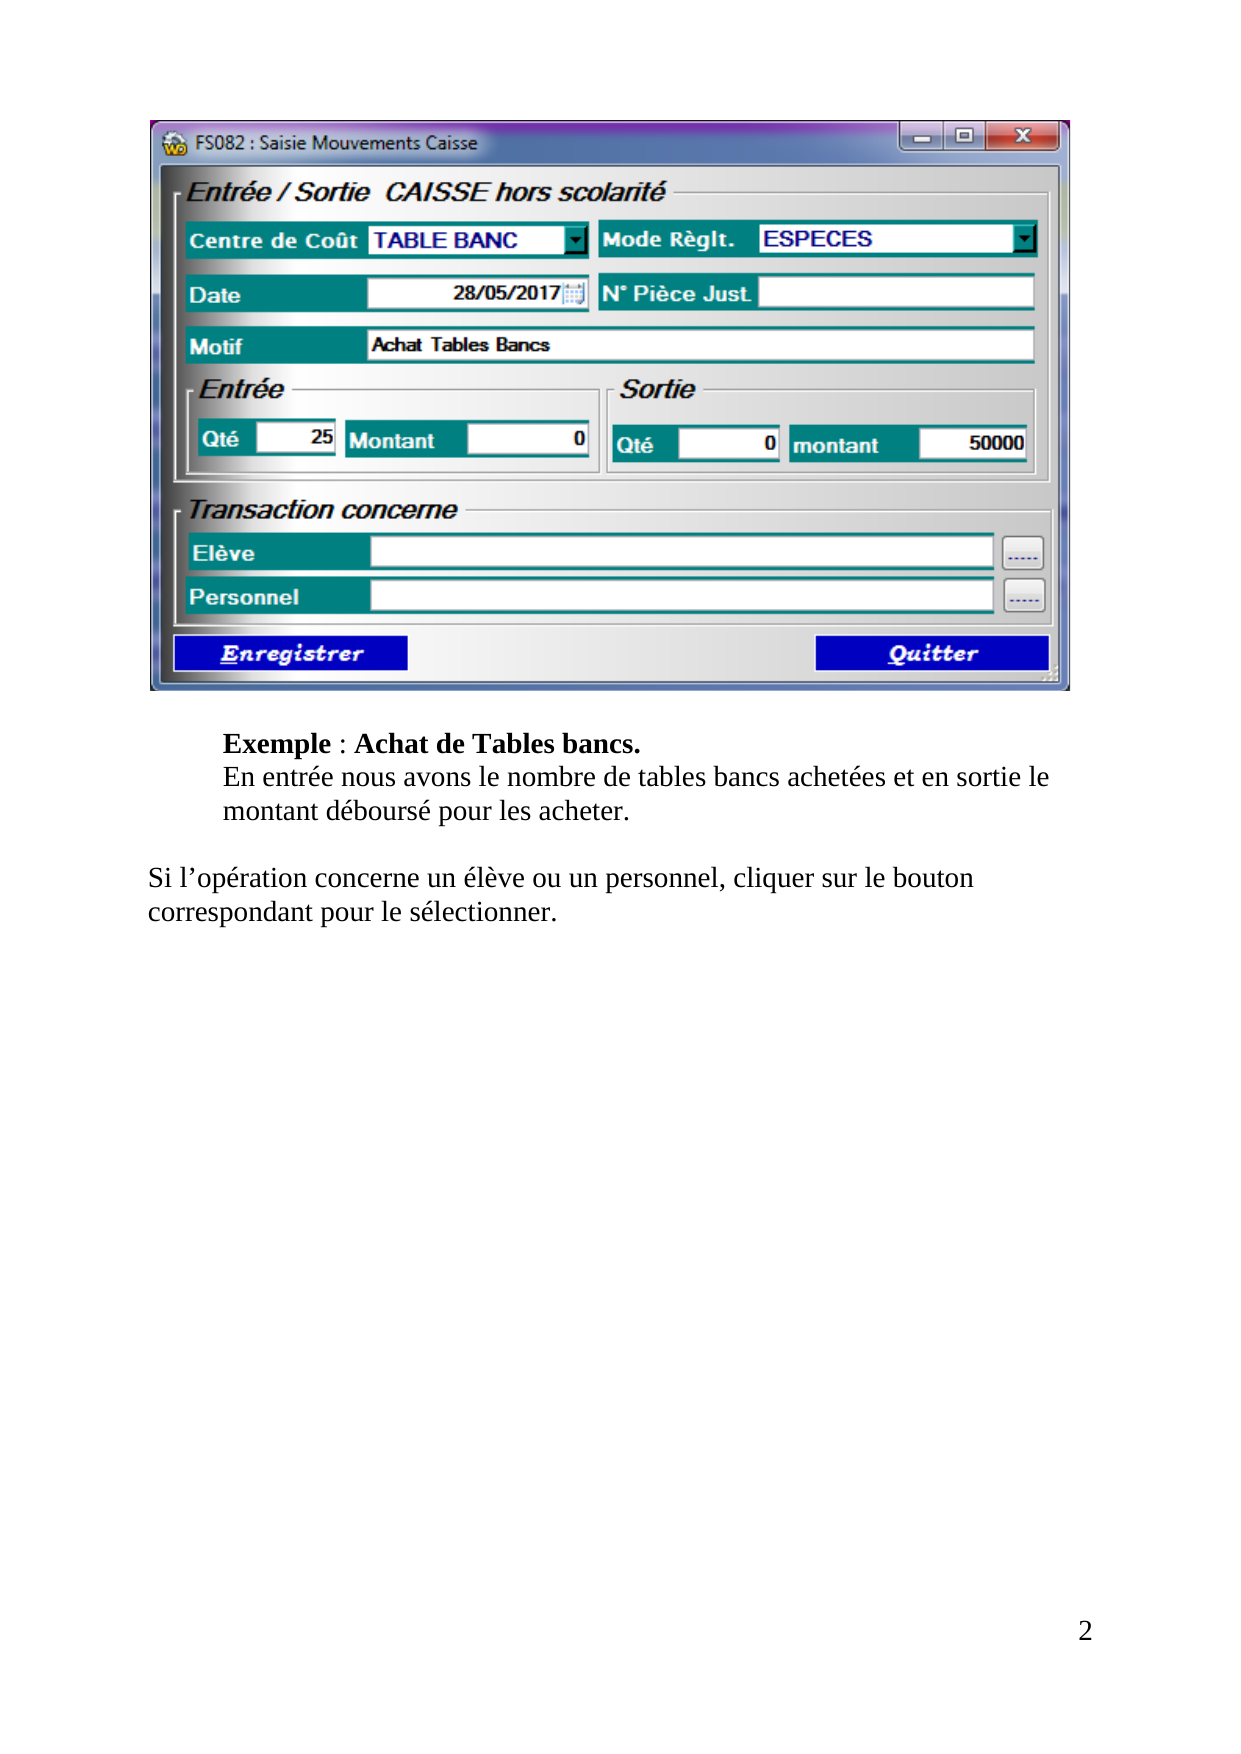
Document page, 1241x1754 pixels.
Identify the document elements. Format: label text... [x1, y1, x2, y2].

text Si l’opération concerne un élève ou un personnel, cliquer sur le bouton correspondant pour le sélectionner. [148, 860, 1093, 927]
picture [150, 120, 1071, 691]
list En entrée nous avons le nombre de tables bancs achetées et en sortie le montant déboursé pour les acheter. [223, 759, 1093, 827]
list Exemple : Achat de Tables bancs. [223, 726, 1093, 759]
